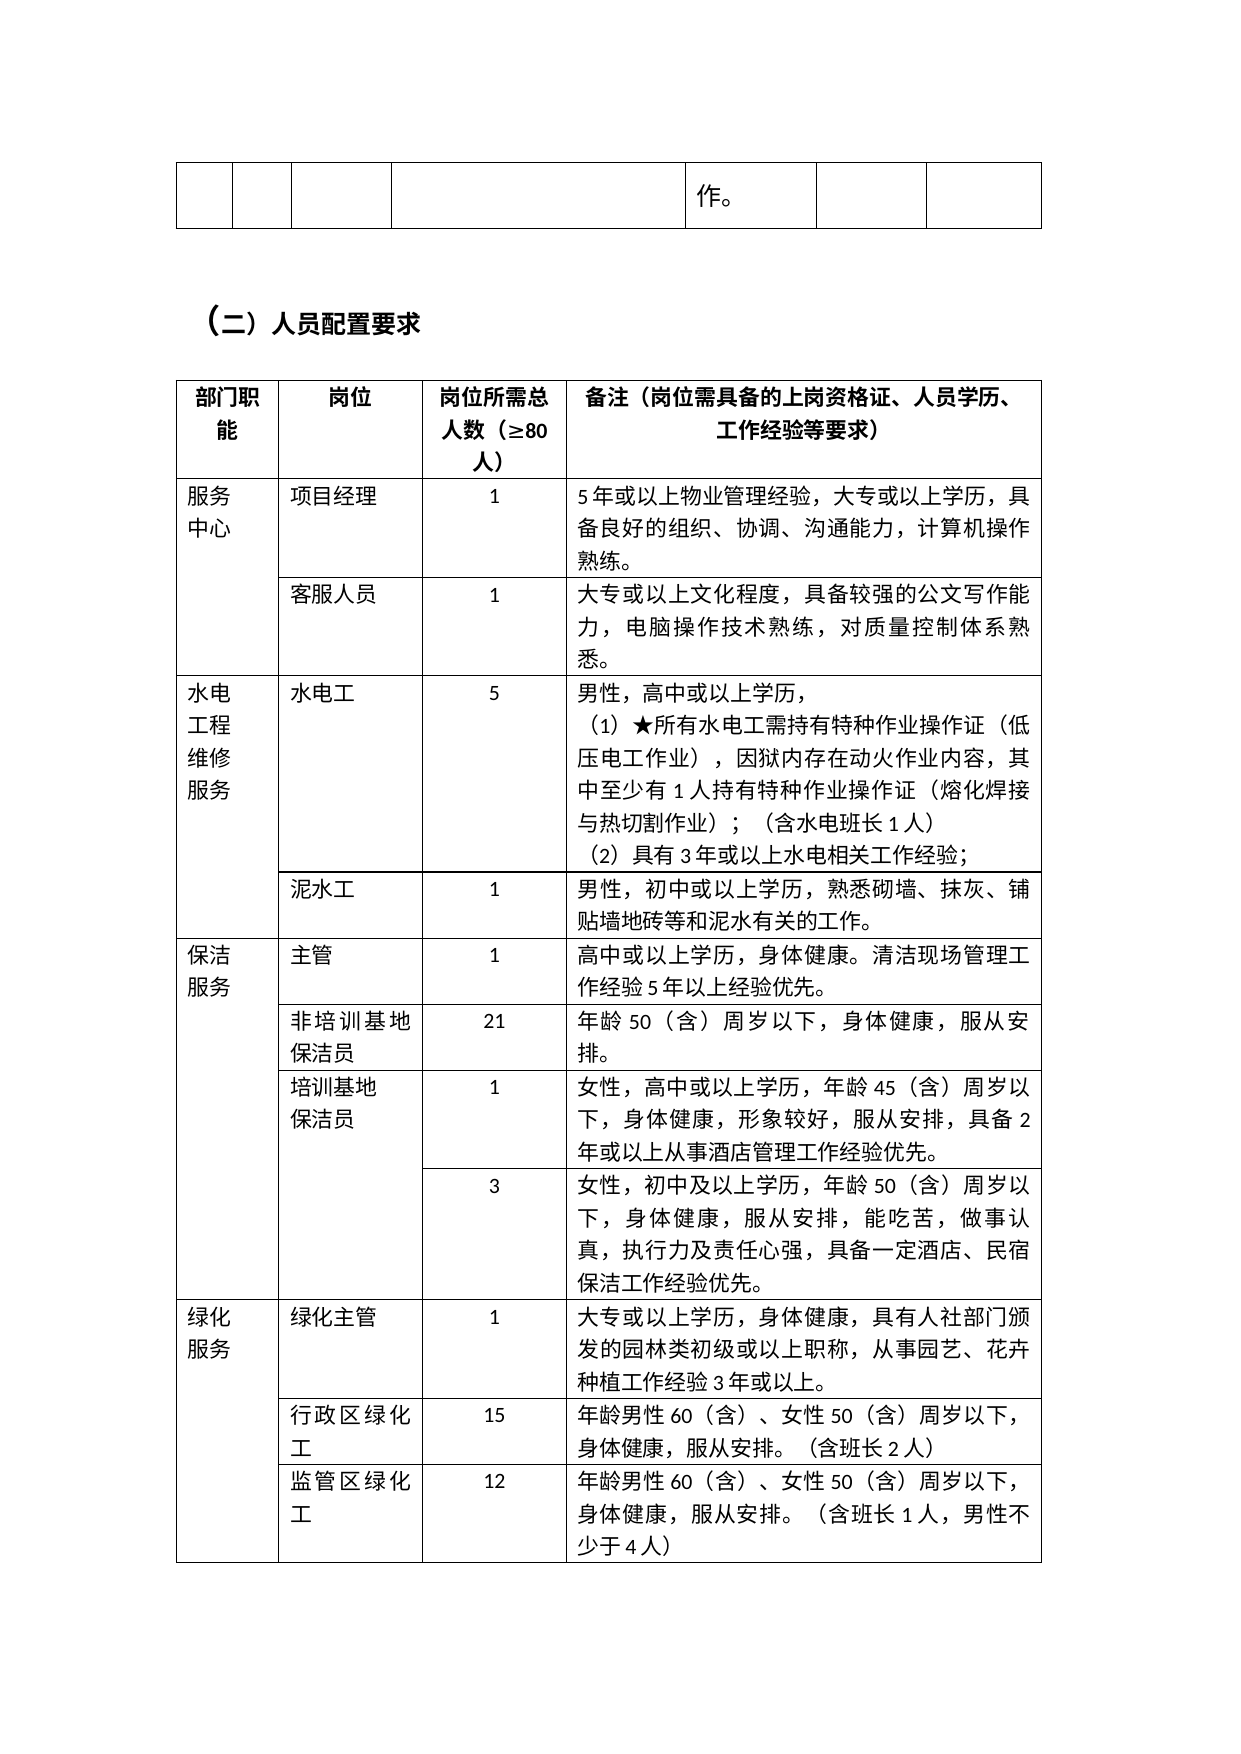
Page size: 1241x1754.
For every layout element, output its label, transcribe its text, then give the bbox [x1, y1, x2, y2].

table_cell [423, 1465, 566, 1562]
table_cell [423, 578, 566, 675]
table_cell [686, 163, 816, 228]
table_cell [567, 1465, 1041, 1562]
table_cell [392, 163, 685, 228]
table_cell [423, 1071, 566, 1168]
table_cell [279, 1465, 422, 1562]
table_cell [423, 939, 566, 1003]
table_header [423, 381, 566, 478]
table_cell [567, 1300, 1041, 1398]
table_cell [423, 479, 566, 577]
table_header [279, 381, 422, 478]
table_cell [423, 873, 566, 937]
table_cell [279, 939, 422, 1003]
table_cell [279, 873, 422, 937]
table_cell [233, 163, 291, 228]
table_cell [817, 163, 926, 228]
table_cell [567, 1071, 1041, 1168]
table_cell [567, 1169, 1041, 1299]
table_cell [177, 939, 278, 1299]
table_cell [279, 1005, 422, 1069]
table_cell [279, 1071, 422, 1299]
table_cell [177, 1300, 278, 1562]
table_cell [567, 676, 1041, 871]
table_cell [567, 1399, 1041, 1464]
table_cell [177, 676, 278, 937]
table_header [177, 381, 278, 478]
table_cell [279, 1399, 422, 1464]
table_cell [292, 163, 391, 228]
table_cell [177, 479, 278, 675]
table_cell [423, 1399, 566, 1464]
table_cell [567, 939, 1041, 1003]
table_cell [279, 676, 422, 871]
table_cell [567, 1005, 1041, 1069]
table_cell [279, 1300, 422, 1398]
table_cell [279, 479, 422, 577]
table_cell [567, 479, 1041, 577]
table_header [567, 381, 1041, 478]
text （二）人员配置要求 [187, 288, 1053, 353]
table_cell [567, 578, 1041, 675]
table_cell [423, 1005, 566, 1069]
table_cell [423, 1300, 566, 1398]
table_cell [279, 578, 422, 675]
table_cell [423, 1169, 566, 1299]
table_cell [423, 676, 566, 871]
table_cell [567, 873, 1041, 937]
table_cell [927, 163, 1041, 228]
